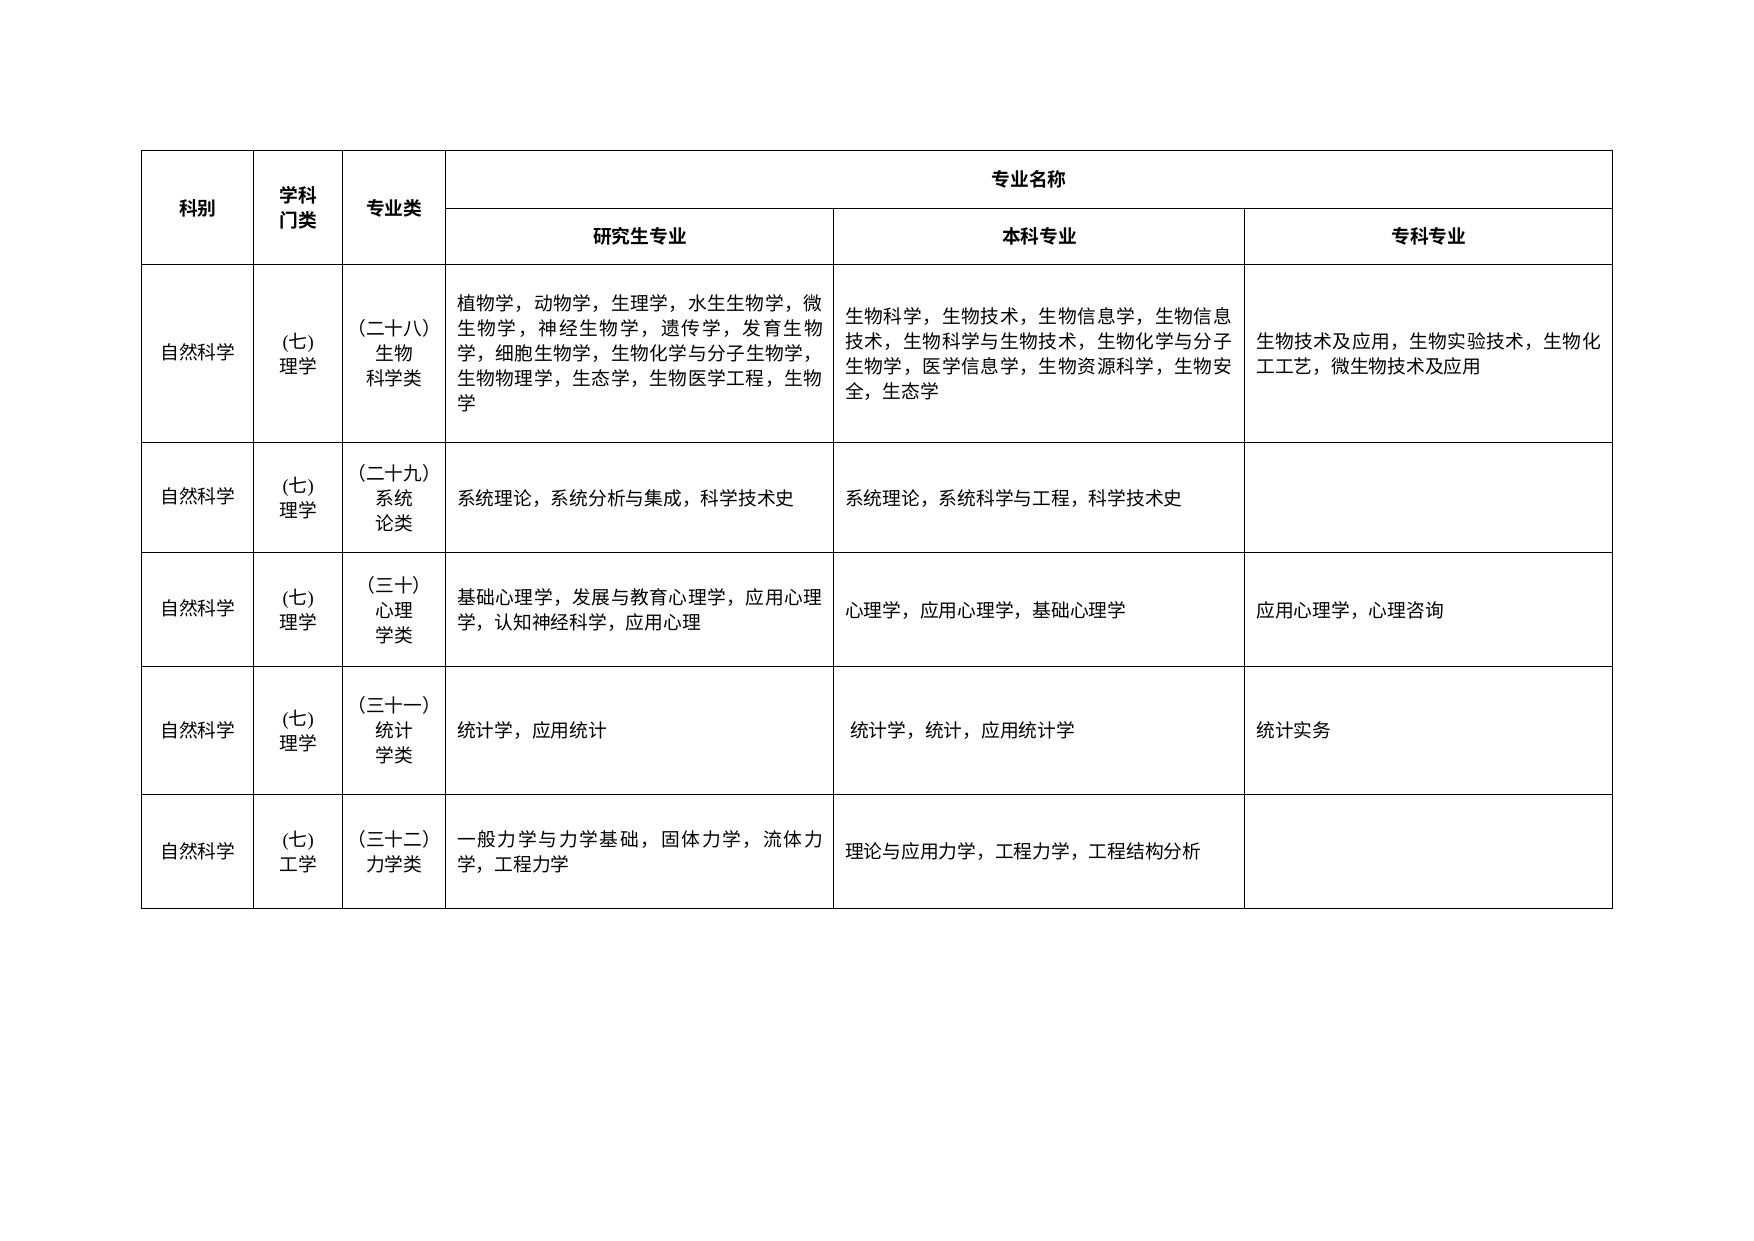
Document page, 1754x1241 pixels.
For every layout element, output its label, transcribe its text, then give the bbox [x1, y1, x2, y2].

table_cell 理论与应用力学，工程力学，工程结构分析 [834, 795, 1244, 908]
table_header 专业名称 [446, 151, 1612, 208]
table_cell 系统理论，系统分析与集成，科学技术史 [446, 443, 833, 552]
table_cell 统计学，统计，应用统计学 [834, 667, 1244, 794]
table_cell 本科专业 [834, 209, 1244, 264]
table_cell 自然科学 [142, 795, 253, 908]
table_cell 系统理论，系统科学与工程，科学技术史 [834, 443, 1244, 552]
table_cell 专科专业 [1245, 209, 1612, 264]
table_header 学科 门类 [254, 151, 342, 264]
table_cell 基础心理学，发展与教育心理学，应用心理学，认知神经科学，应用心理 [446, 553, 833, 666]
table_cell 统计实务 [1245, 667, 1612, 794]
table_cell （二十八） 生物 科学类 [343, 265, 445, 442]
table_cell [1245, 443, 1612, 552]
table_cell （三十一） 统计 学类 [343, 667, 445, 794]
table_cell 生物技术及应用，生物实验技术，生物化工工艺，微生物技术及应用 [1245, 265, 1612, 442]
table_header 科别 [142, 151, 253, 264]
table_cell 统计学，应用统计 [446, 667, 833, 794]
table_cell (七) 工学 [254, 795, 342, 908]
table_cell [1245, 795, 1612, 908]
table_cell (七) 理学 [254, 443, 342, 552]
table_cell 应用心理学，心理咨询 [1245, 553, 1612, 666]
table_cell (七) 理学 [254, 553, 342, 666]
table_cell 生物科学，生物技术，生物信息学，生物信息技术，生物科学与生物技术，生物化学与分子生物学，医学信息学，生物资源科学，生物安全，生态学 [834, 265, 1244, 442]
table_cell （三十） 心理 学类 [343, 553, 445, 666]
table_cell 自然科学 [142, 553, 253, 666]
table_header 专业类 [343, 151, 445, 264]
table_cell （二十九） 系统 论类 [343, 443, 445, 552]
table_cell (七) 理学 [254, 265, 342, 442]
table_cell （三十二） 力学类 [343, 795, 445, 908]
table_cell (七) 理学 [254, 667, 342, 794]
table_cell 研究生专业 [446, 209, 833, 264]
table_cell 自然科学 [142, 667, 253, 794]
table_cell 自然科学 [142, 443, 253, 552]
table_cell 心理学，应用心理学，基础心理学 [834, 553, 1244, 666]
table_cell 自然科学 [142, 265, 253, 442]
table_cell 植物学，动物学，生理学，水生生物学，微生物学，神经生物学，遗传学，发育生物学，细胞生物学，生物化学与分子生物学，生物物理学，生态学，生物医学工程，生物学 [446, 265, 833, 442]
table_cell 一般力学与力学基础，固体力学，流体力学，工程力学 [446, 795, 833, 908]
